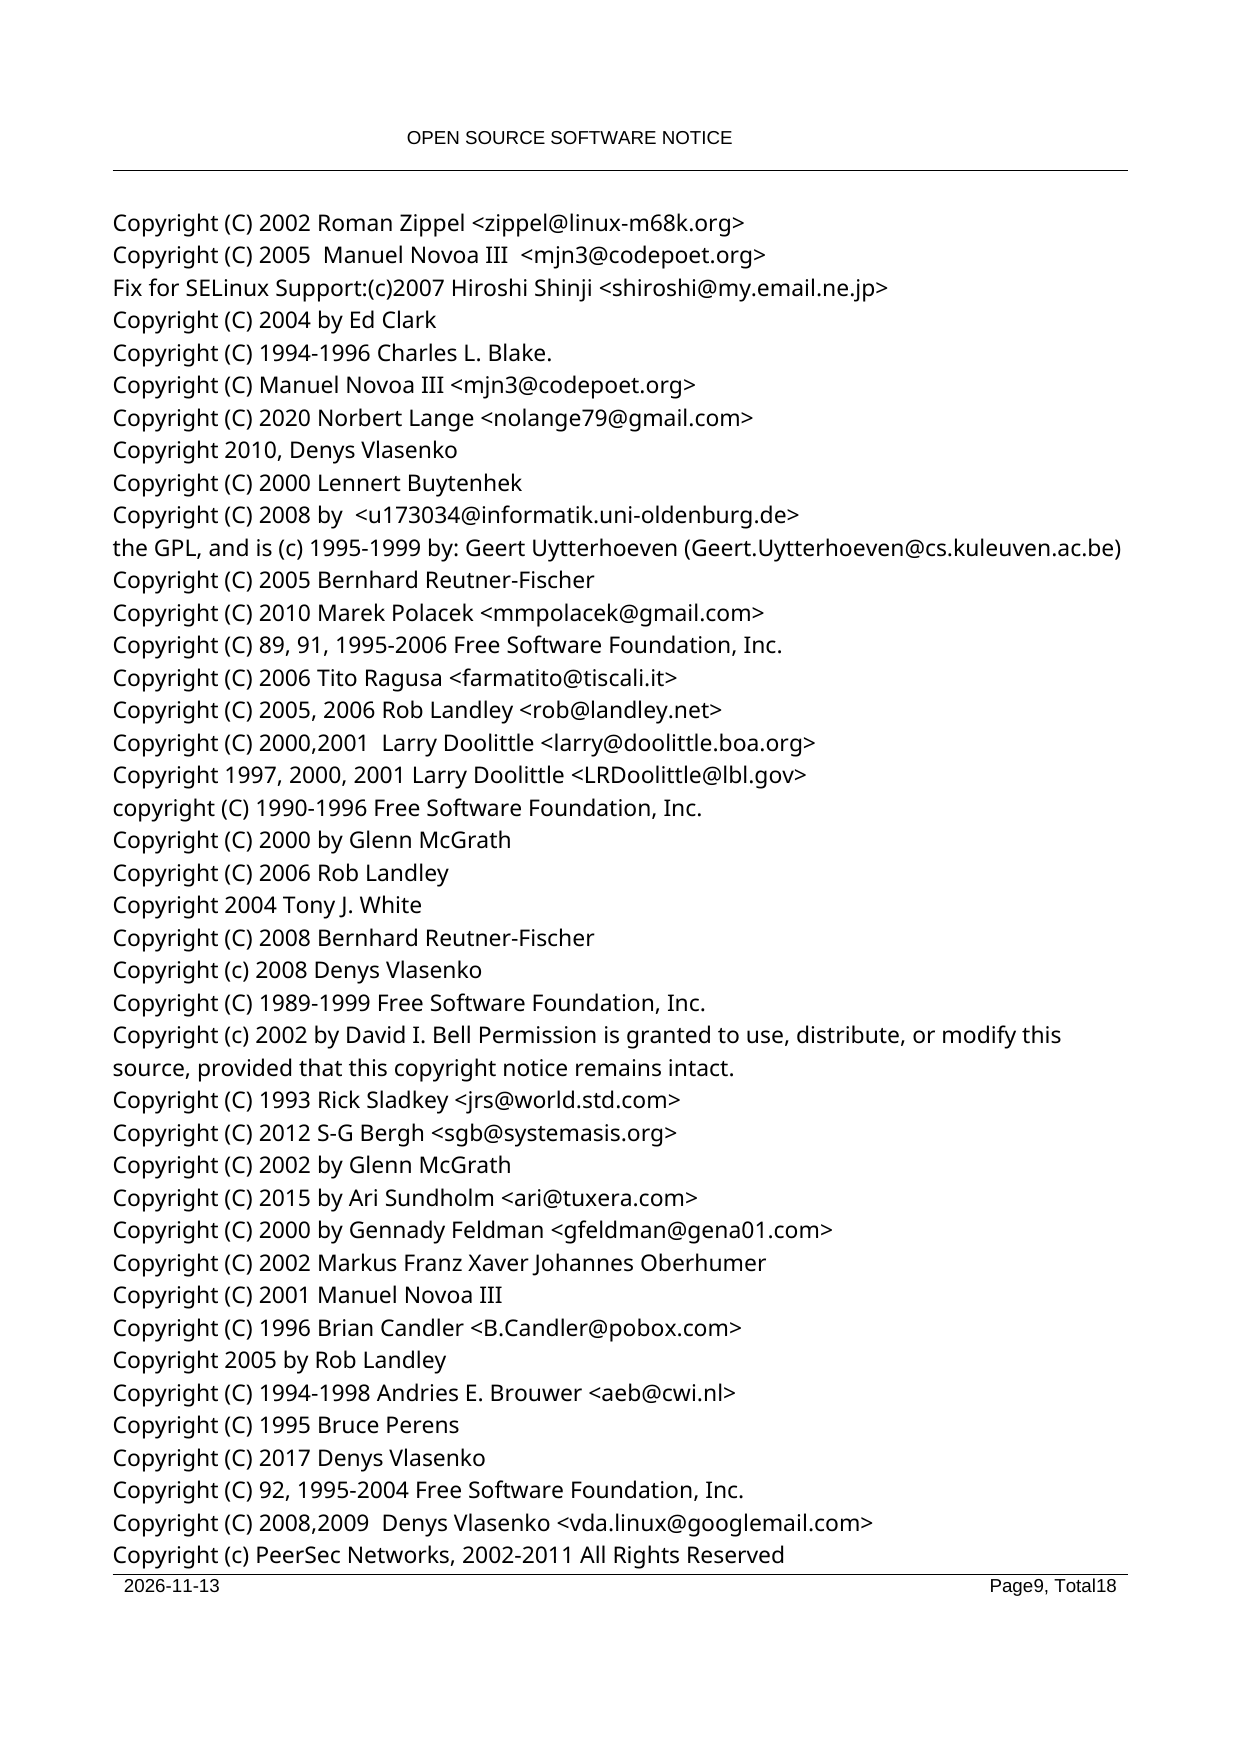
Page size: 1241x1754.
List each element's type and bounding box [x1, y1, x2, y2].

text [112, 206, 1128, 1571]
